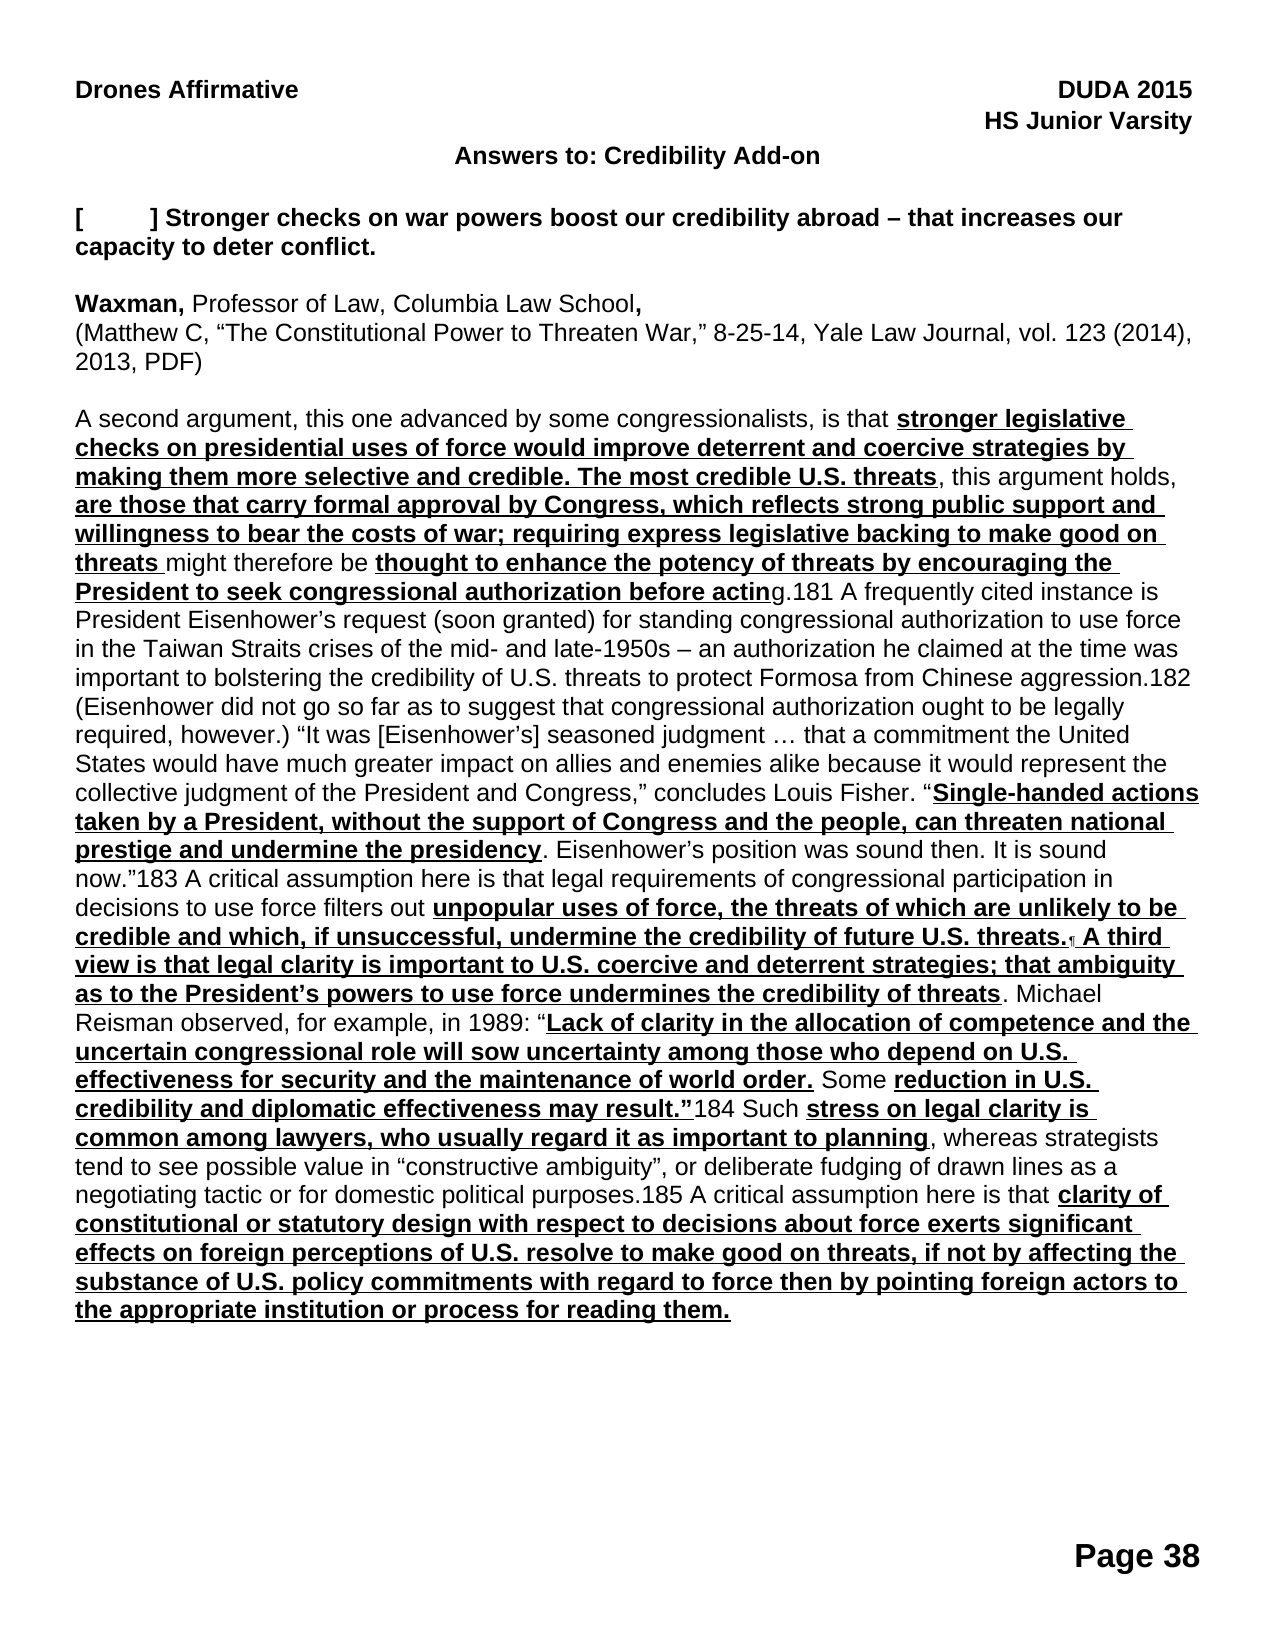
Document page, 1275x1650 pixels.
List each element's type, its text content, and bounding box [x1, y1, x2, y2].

text (Matthew C, “The Constitutional Power to Threaten War,” 8-25-14, Yale Law Journal, vol. 123 (2014), 2013, PDF) [75, 318, 1200, 375]
text Waxman, Professor of Law, Columbia Law School, [75, 289, 1200, 318]
subtitle Answers to: Credibility Add-on [75, 141, 1200, 170]
subtitle [ ] Stronger checks on war powers boost our credibility abroad – that increases our capacity to deter conflict. [75, 203, 1200, 260]
text A second argument, this one advanced by some congressionalists, is that stronger legislative checks on presidential uses of force would improve deterrent and coercive strategies by making them more selective and credible. The most credible U.S. threats, this argument holds, are those that carry formal approval by Congress, which reflects strong public support and willingness to bear the costs of war; requiring express legislative backing to make good on threats might therefore be thought to enhance the potency of threats by encouraging the President to seek congressional authorization before acting.181 A frequently cited instance is President Eisenhower’s request (soon granted) for standing congressional authorization to use force in the Taiwan Straits crises of the mid- and late-1950s – an authorization he claimed at the time was important to bolstering the credibility of U.S. threats to protect Formosa from Chinese aggression.182 (Eisenhower did not go so far as to suggest that congressional authorization ought to be legally required, however.) “It was [Eisenhower’s] seasoned judgment … that a commitment the United States would have much greater impact on allies and enemies alike because it would represent the collective judgment of the President and Congress,” concludes Louis Fisher. “Single-handed actions taken by a President, without the support of Congress and the people, can threaten national prestige and undermine the presidency. Eisenhower’s position was sound then. It is sound now.”183 A critical assumption here is that legal requirements of congressional participation in decisions to use force filters out unpopular uses of force, the threats of which are unlikely to be credible and which, if unsuccessful, undermine the credibility of future U.S. threats.¶ A third view is that legal clarity is important to U.S. coercive and deterrent strategies; that ambiguity as to the President’s powers to use force undermines the credibility of threats. Michael Reisman observed, for example, in 1989: “Lack of clarity in the allocation of competence and the uncertain congressional role will sow uncertainty among those who depend on U.S. effectiveness for security and the maintenance of world order. Some reduction in U.S. credibility and diplomatic effectiveness may result.”184 Such stress on legal clarity is common among lawyers, who usually regard it as important to planning, whereas strategists tend to see possible value in “constructive ambiguity”, or deliberate fudging of drawn lines as a negotiating tactic or for domestic political purposes.185 A critical assumption here is that clarity of constitutional or statutory design with respect to decisions about force exerts significant effects on foreign perceptions of U.S. resolve to make good on threats, if not by affecting the substance of U.S. policy commitments with regard to force then by pointing foreign actors to the appropriate institution or process for reading them. [75, 404, 1200, 1324]
